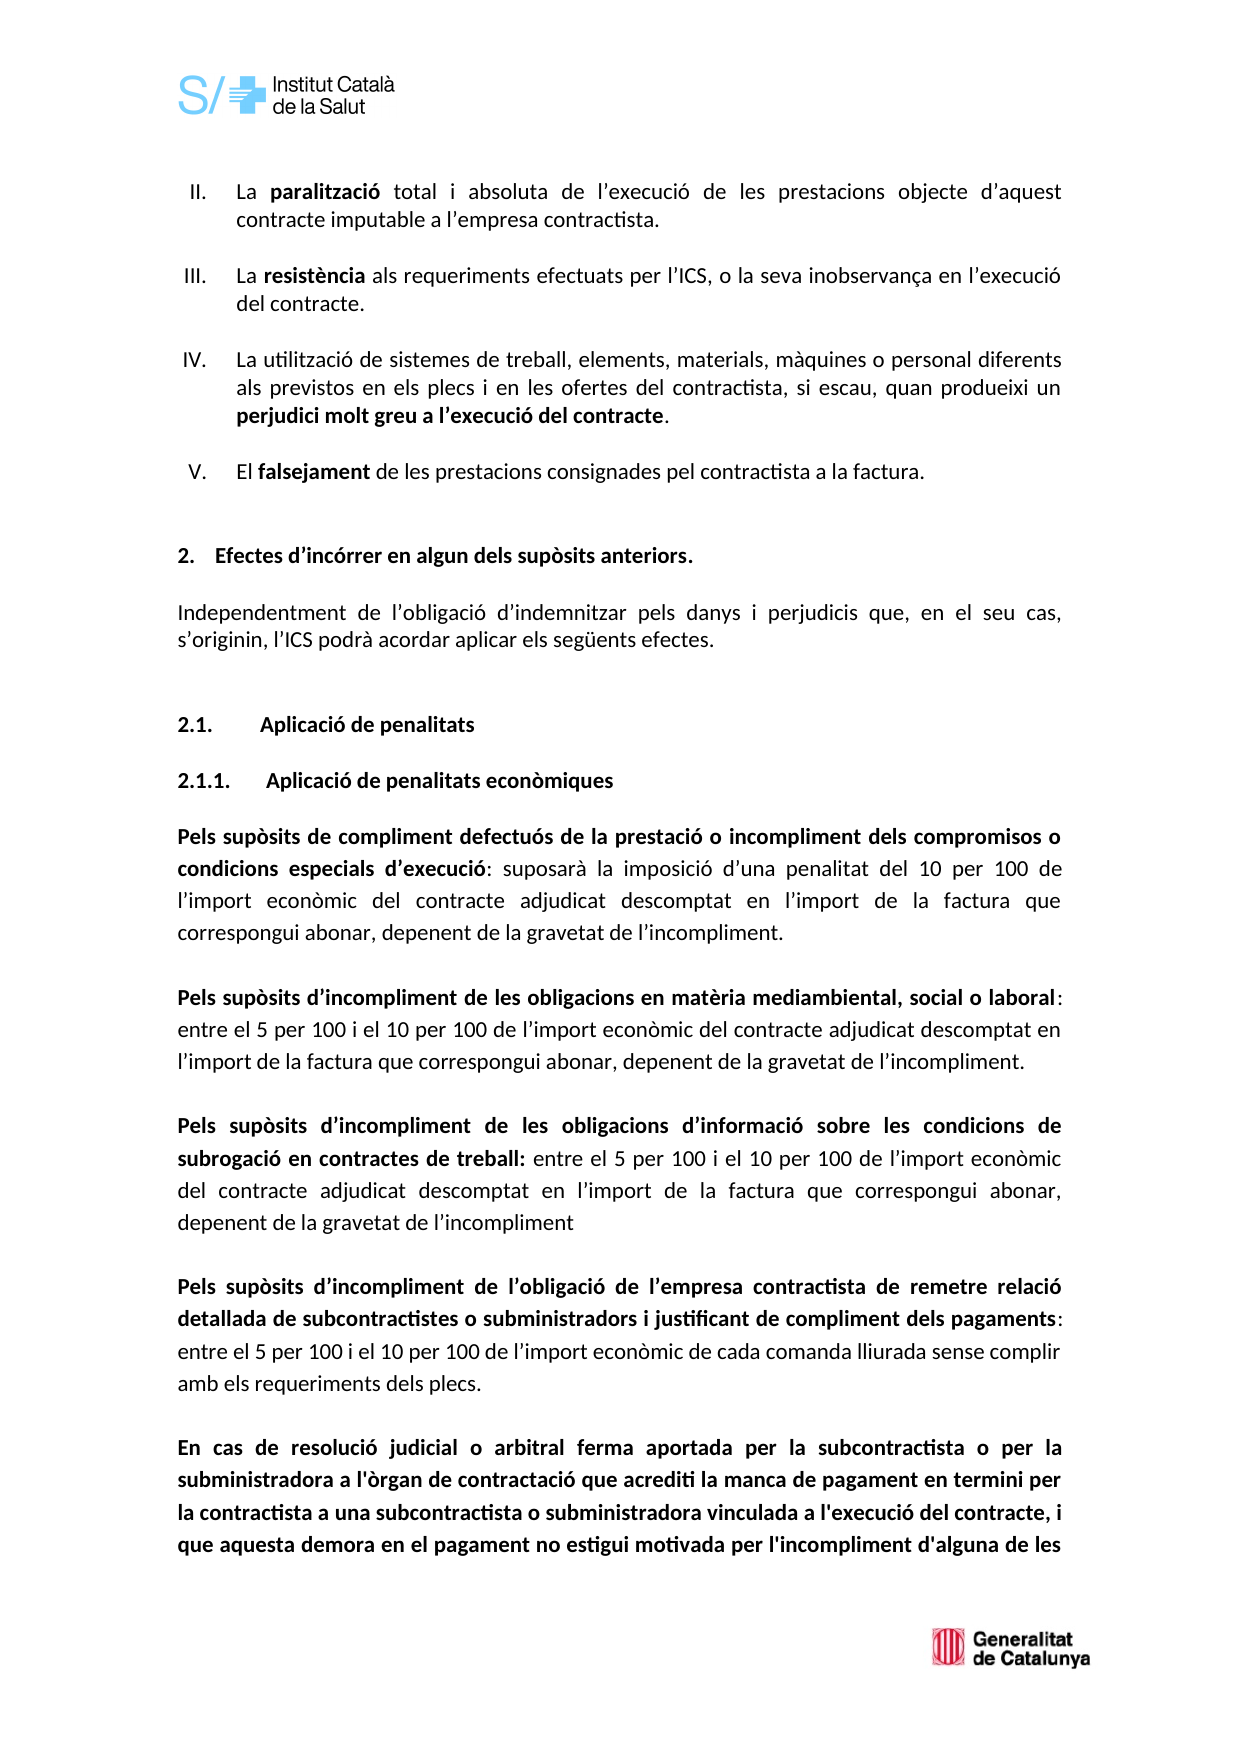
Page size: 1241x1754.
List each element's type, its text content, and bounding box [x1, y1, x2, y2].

list La utilització de sistemes de treball, elements, materials, màquines o personal diferents als previstos en els plecs i en les ofertes del contractista, si escau, quan produeixi un perjudici molt greu a l’execució del contracte. [207, 345, 1063, 429]
text Pels supòsits d’incompliment de les obligacions d’informació sobre les condicions de subrogació en contractes de treball: entre el 5 per 100 i el 10 per 100 de l’import econòmic del contracte adjudicat descomptat en l’import de la factura que correspongui abonar, depenent de la gravetat de l’incompliment [177, 1111, 1063, 1236]
text Pels supòsits d’incompliment de les obligacions en matèria mediambiental, social o laboral: entre el 5 per 100 i el 10 per 100 de l’import econòmic del contracte adjudicat descomptat en l’import de la factura que correspongui abonar, depenent de la gravetat de l’incompliment. [177, 983, 1063, 1075]
picture [177, 73, 397, 118]
subtitle Efectes d’incórrer en algun dels supòsits anteriors. [177, 542, 1063, 569]
list El falsejament de les prestacions consignades pel contractista a la factura. [207, 457, 1063, 486]
list La resistència als requeriments efectuats per l’ICS, o la seva inobservança en l’execució del contracte. [207, 261, 1063, 317]
text Pels supòsits de compliment defectuós de la prestació o incompliment dels compromisos o condicions especials d’execució: suposarà la imposició d’una penalitat del 10 per 100 de l’import econòmic del contracte adjudicat descomptat en l’import de la factura que correspongui abonar, depenent de la gravetat de l’incompliment. [177, 822, 1063, 946]
list Aplicació de penalitats econòmiques [177, 766, 1063, 794]
text Pels supòsits d’incompliment de l’obligació de l’empresa contractista de remetre relació detallada de subcontractistes o subministradors i justificant de compliment dels pagaments: entre el 5 per 100 i el 10 per 100 de l’import econòmic de cada comanda lliurada sense complir amb els requeriments dels plecs. [177, 1272, 1063, 1397]
list Aplicació de penalitats [177, 710, 1063, 738]
text Independentment de l’obligació d’indemnitzar pels danys i perjudicis que, en el seu cas, s’originin, l’ICS podrà acordar aplicar els següents efectes. [177, 598, 1063, 654]
list La paralització total i absoluta de l’execució de les prestacions objecte d’aquest contracte imputable a l’empresa contractista. [207, 177, 1063, 233]
picture [893, 1621, 1129, 1674]
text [177, 1433, 1063, 1558]
